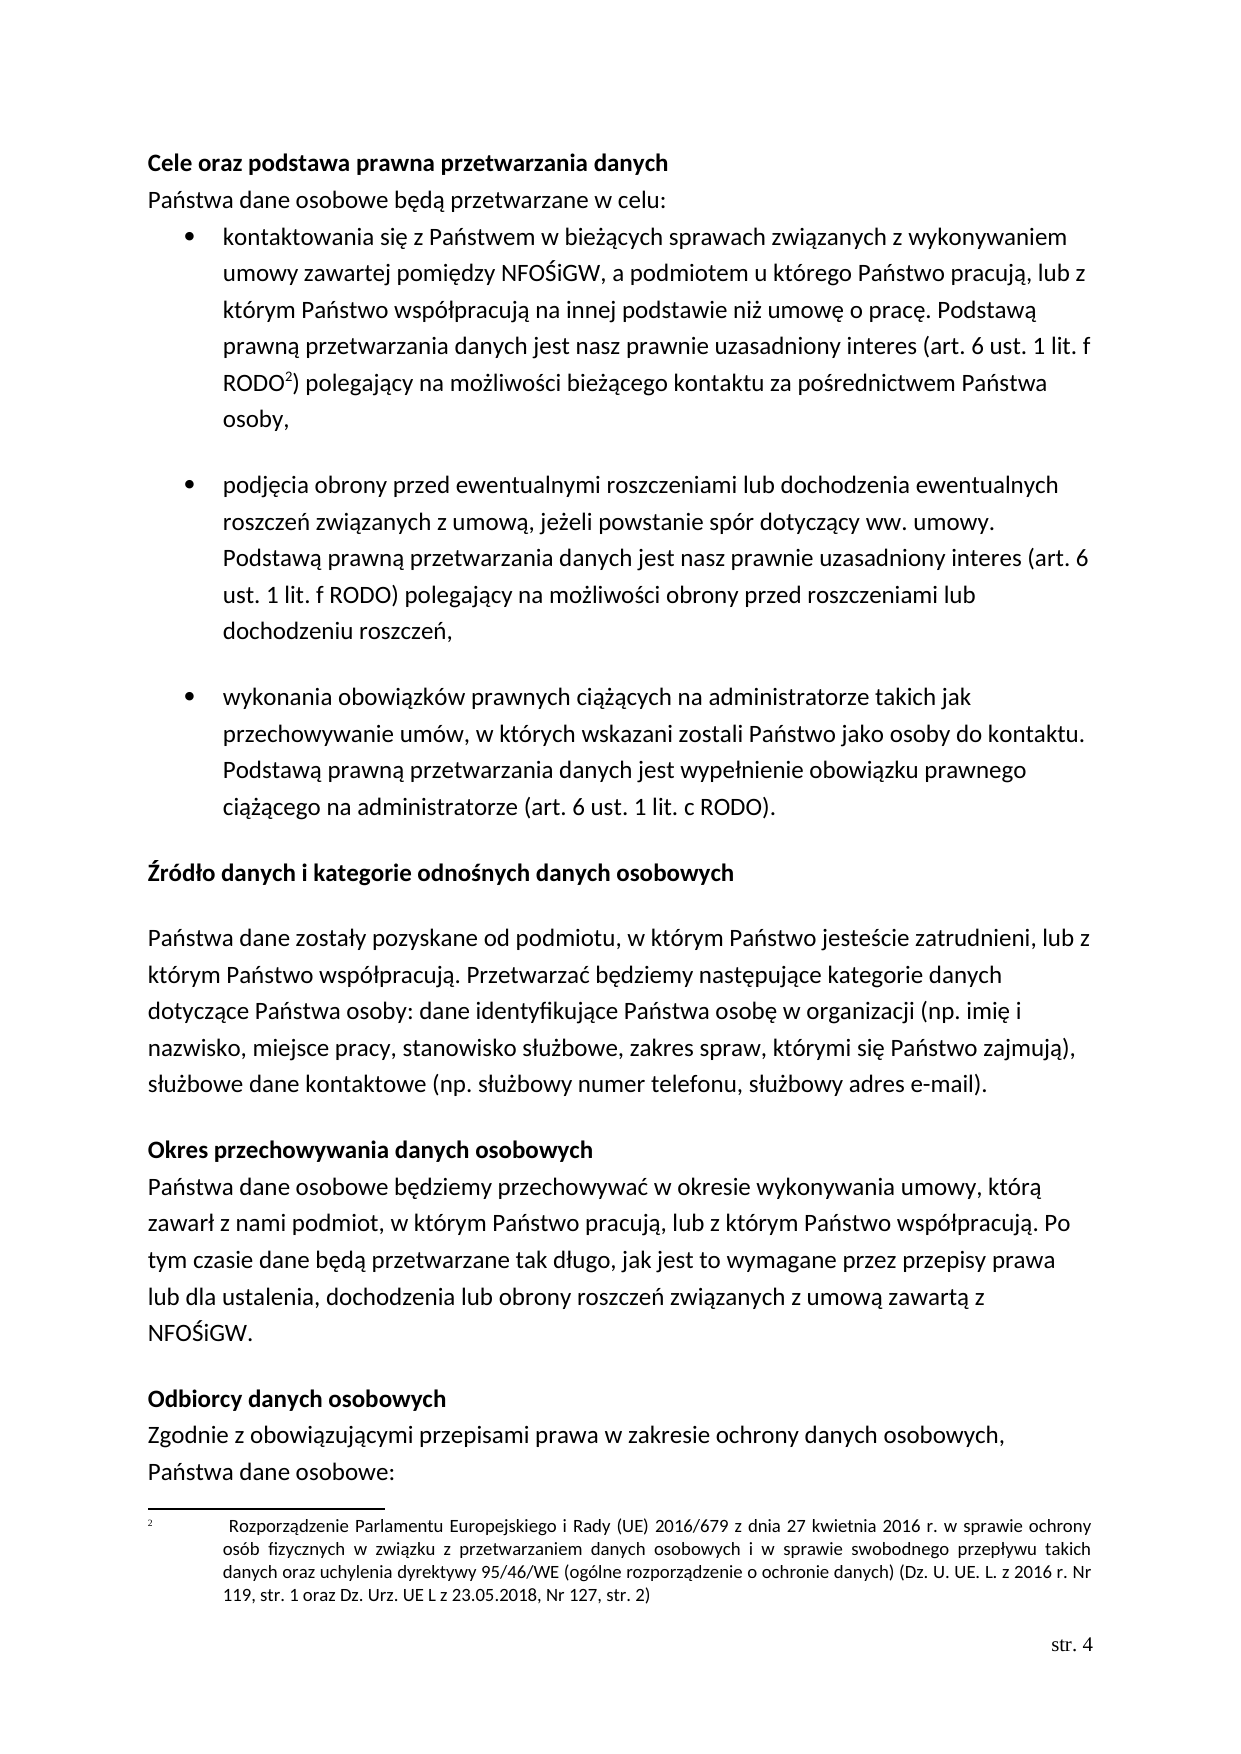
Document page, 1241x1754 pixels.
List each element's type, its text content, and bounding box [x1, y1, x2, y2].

text Odbiorcy danych osobowych [148, 1383, 1093, 1413]
text Cele oraz podstawa prawna przetwarzania danych [148, 148, 1093, 178]
text Źródło danych i kategorie odnośnych danych osobowych [148, 857, 1093, 887]
text Zgodnie z obowiązującymi przepisami prawa w zakresie ochrony danych osobowych, Państwa dane osobowe: [148, 1419, 1093, 1487]
text Państwa dane osobowe będą przetwarzane w celu: [148, 184, 1093, 215]
text Państwa dane zostały pozyskane od podmiotu, w którym Państwo jesteście zatrudnieni, lub z którym Państwo współpracują. Przetwarzać będziemy następujące kategorie danych dotyczące Państwa osoby: dane identyfikujące Państwa osobę w organizacji (np. imię i nazwisko, miejsce pracy, stanowisko służbowe, zakres spraw, którymi się Państwo zajmują), służbowe dane kontaktowe (np. służbowy numer telefonu, służbowy adres e-mail). [148, 922, 1093, 1099]
list wykonania obowiązków prawnych ciążących na administratorze takich jak przechowywanie umów, w których wskazani zostali Państwo jako osoby do kontaktu. Podstawą prawną przetwarzania danych jest wypełnienie obowiązku prawnego ciążącego na administratorze (art. 6 ust. 1 lit. c RODO). [185, 681, 1093, 821]
text Państwa dane osobowe będziemy przechowywać w okresie wykonywania umowy, którą zawarł z nami podmiot, w którym Państwo pracują, lub z którym Państwo współpracują. Po tym czasie dane będą przetwarzane tak długo, jak jest to wymagane przez przepisy prawa lub dla ustalenia, dochodzenia lub obrony roszczeń związanych z umową zawartą z NFOŚiGW. [148, 1171, 1093, 1348]
text Okres przechowywania danych osobowych [148, 1134, 1093, 1165]
list kontaktowania się z Państwem w bieżących sprawach związanych z wykonywaniem umowy zawartej pomiędzy NFOŚiGW, a podmiotem u którego Państwo pracują, lub z którym Państwo współpracują na innej podstawie niż umowę o pracę. Podstawą prawną przetwarzania danych jest nasz prawnie uzasadniony interes (art. 6 ust. 1 lit. f RODO) polegający na możliwości bieżącego kontaktu za pośrednictwem Państwa osoby, [185, 221, 1093, 434]
list podjęcia obrony przed ewentualnymi roszczeniami lub dochodzenia ewentualnych roszczeń związanych z umową, jeżeli powstanie spór dotyczący ww. umowy. Podstawą prawną przetwarzania danych jest nasz prawnie uzasadniony interes (art. 6 ust. 1 lit. f RODO) polegający na możliwości obrony przed roszczeniami lub dochodzeniu roszczeń, [185, 469, 1093, 646]
